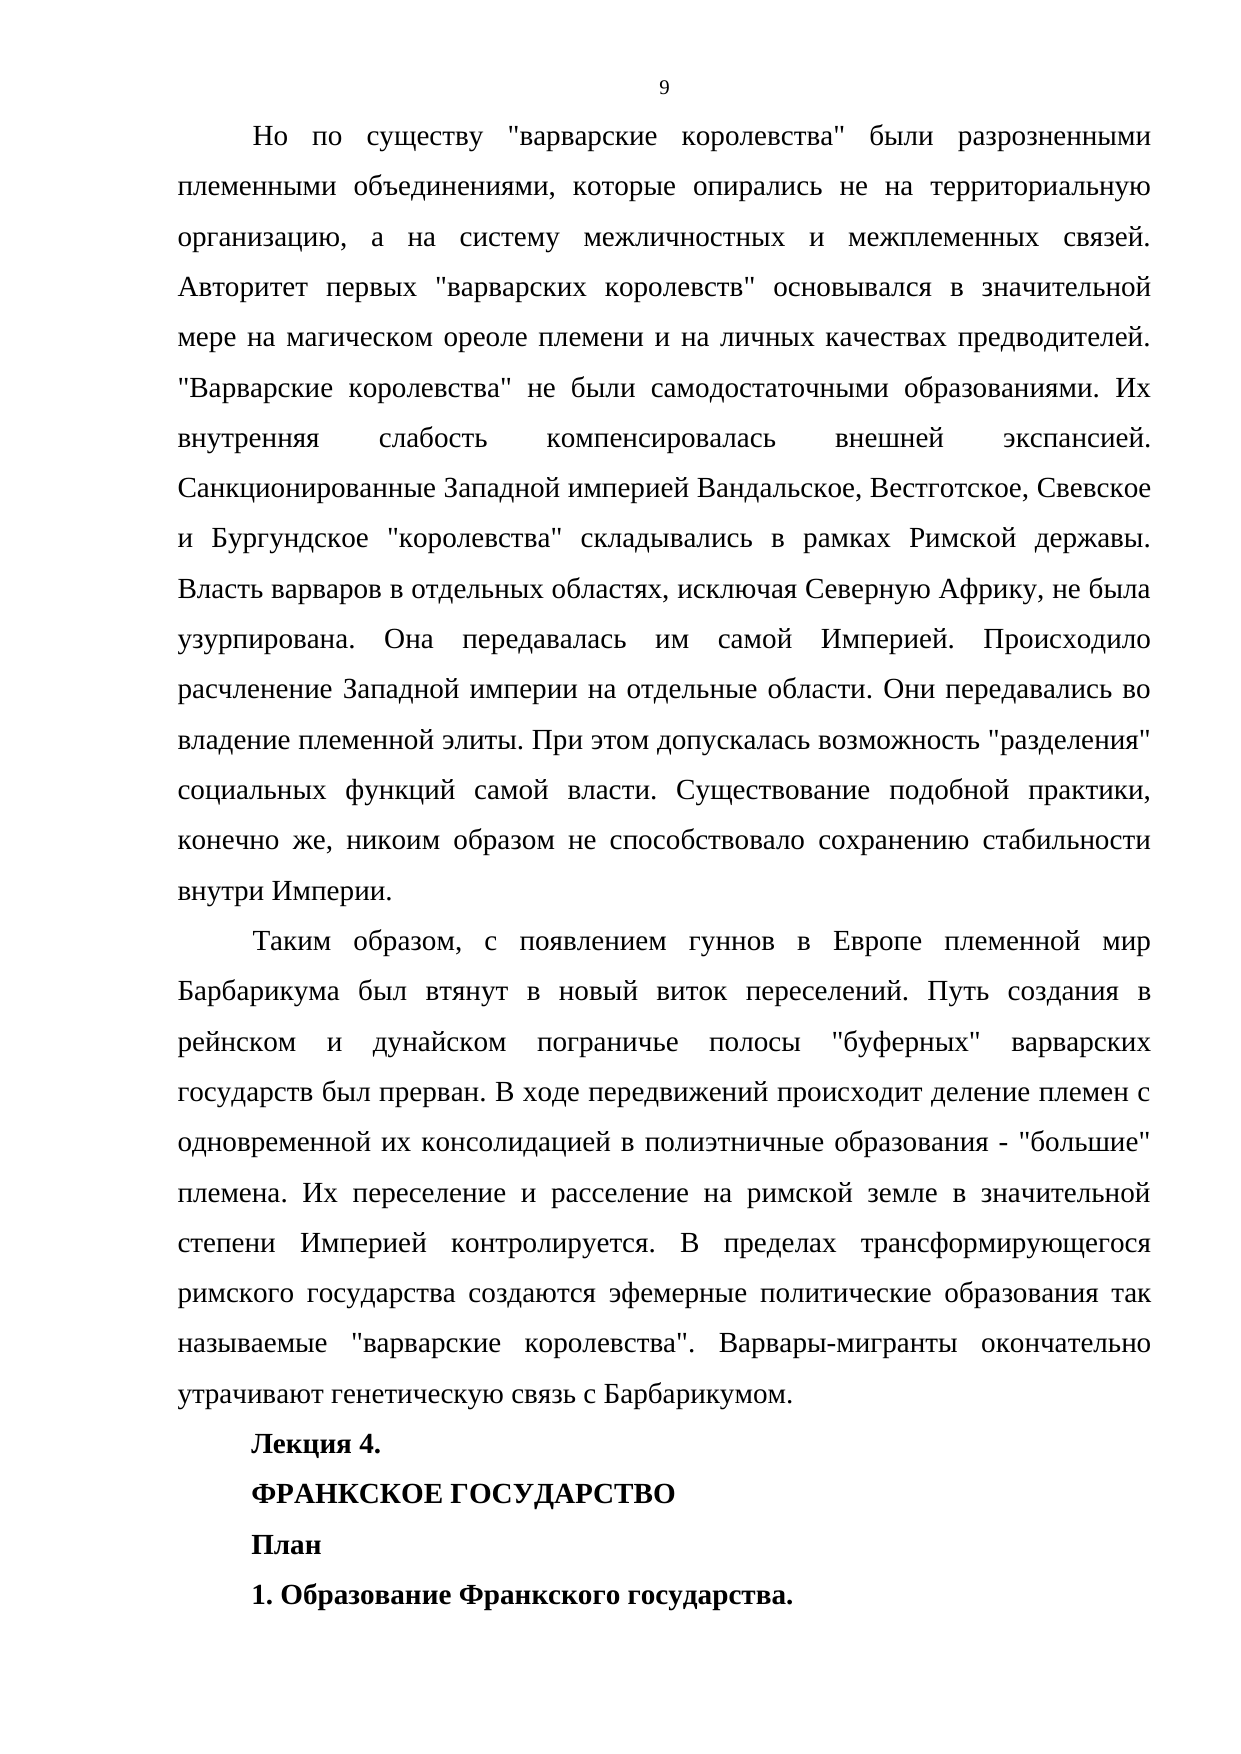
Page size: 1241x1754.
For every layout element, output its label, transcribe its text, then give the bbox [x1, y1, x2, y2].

text 1. Образование Франкского государства. [177, 1577, 1152, 1611]
text ФРАНКСКОЕ ГОСУДАРСТВО [177, 1477, 1152, 1510]
text Лекция 4. [177, 1426, 1152, 1460]
text Таким образом, с появлением гуннов в Европе племенной мир Барбарикума был втянут в новый виток переселений. Путь создания в рейнском и дунайском пограничье полосы "буферных" варварских государств был прерван. В ходе передвижений происходит деление племен с одновременной их консолидацией в полиэтничные образования - "большие" племена. Их переселение и расселение на римской земле в значительной степени Империей контролируется. В пределах трансформирующегося римского государства создаются эфемерные политические образования так называемые "варварские королевства". Варвары-мигранты окончательно утрачивают генетическую связь с Барбарикумом. [177, 923, 1152, 1409]
text Но по существу "варварские королевства" были разрозненными племенными объединениями, которые опирались не на территориальную организацию, а на систему межличностных и межплеменных связей. Авторитет первых "варварских королевств" основывался в значительной мере на магическом ореоле племени и на личных качествах предводителей. "Варварские королевства" не были самодостаточными образованиями. Их внутренняя слабость компенсировалась внешней экспансией. Санкционированные Западной империей Вандальское, Вестготское, Свевское и Бургундское "королевства" складывались в рамках Римской державы. Власть варваров в отдельных областях, исключая Северную Африку, не была узурпирована. Она передавалась им самой Империей. Происходило расчленение Западной империи на отдельные области. Они передавались во владение племенной элиты. При этом допускалась возможность "разделения" социальных функций самой власти. Существование подобной практики, конечно же, никоим образом не способствовало сохранению стабильности внутри Империи. [177, 118, 1152, 906]
text План [177, 1527, 1152, 1560]
